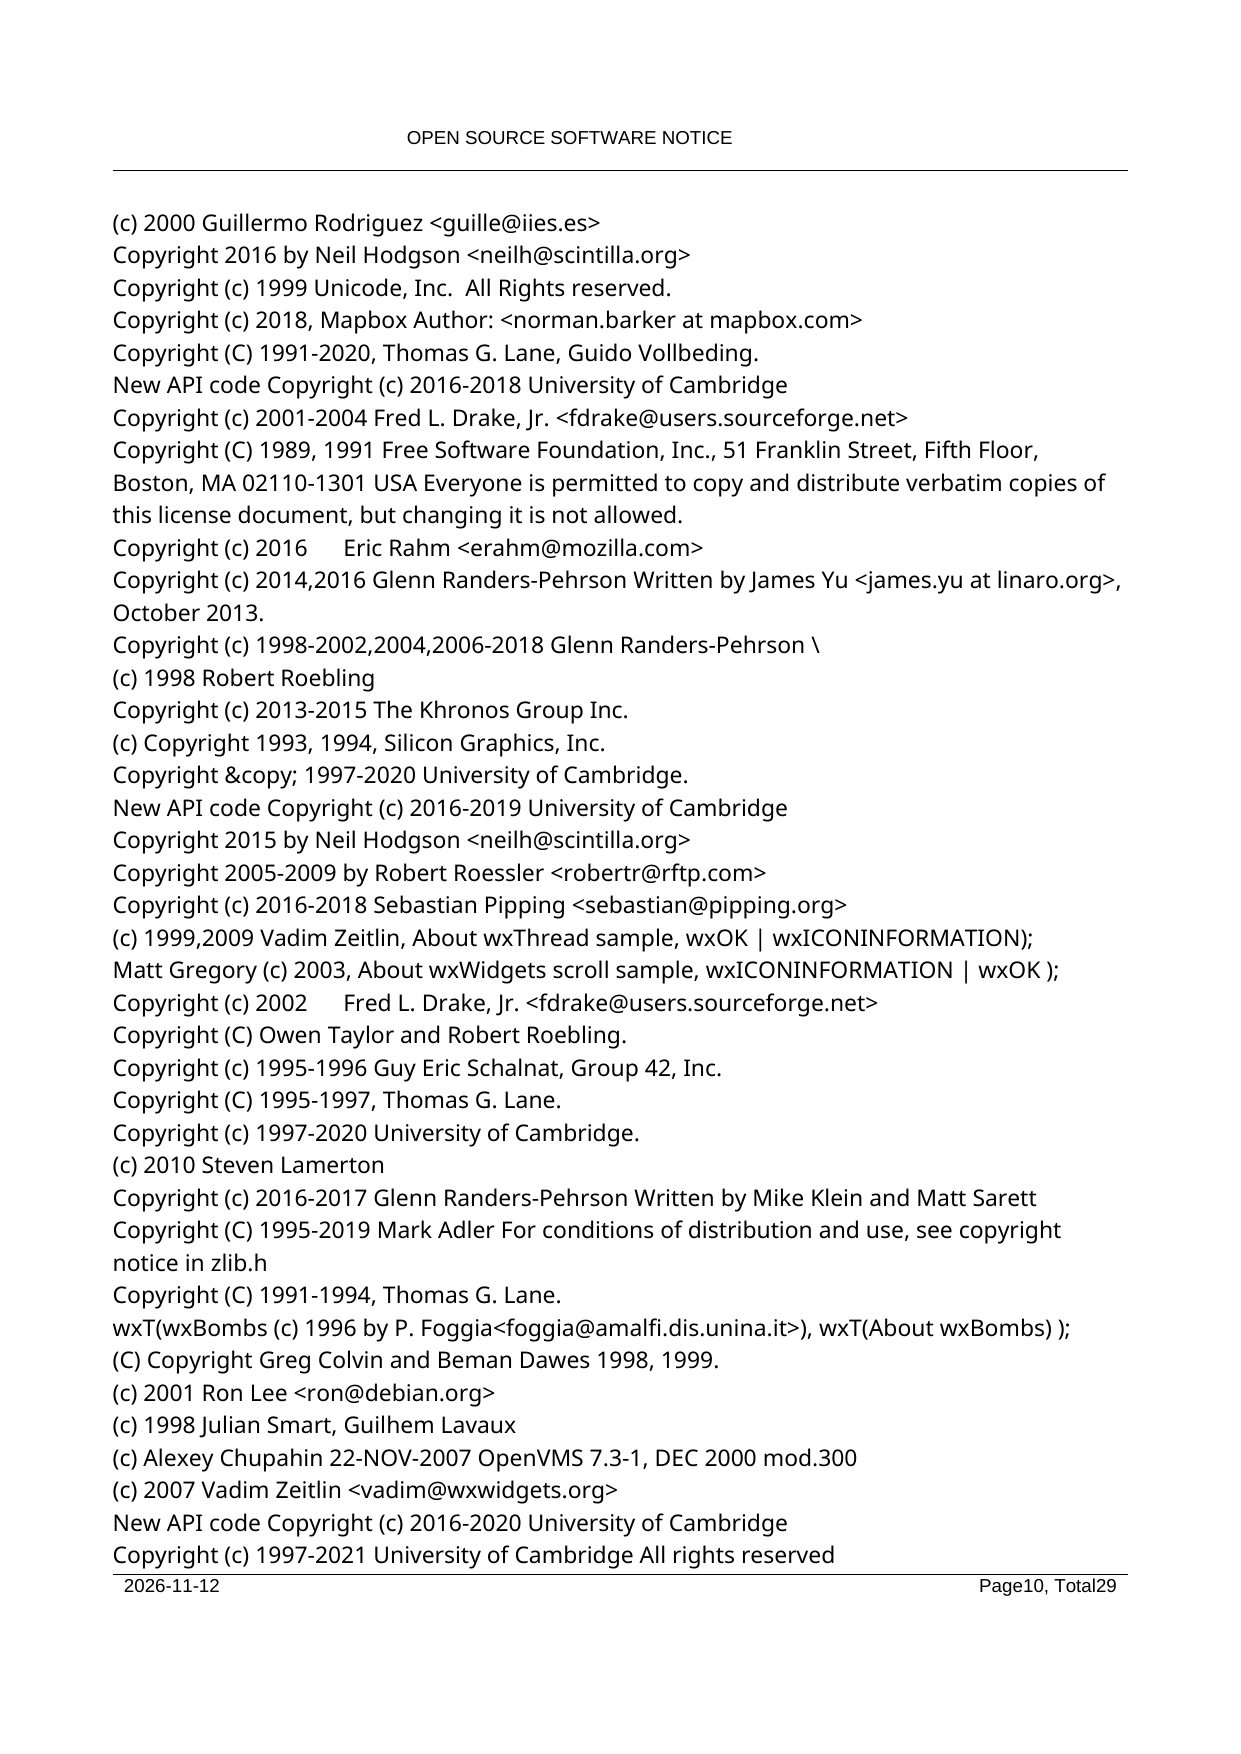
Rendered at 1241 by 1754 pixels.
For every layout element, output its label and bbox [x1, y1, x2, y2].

text [112, 206, 1128, 1571]
